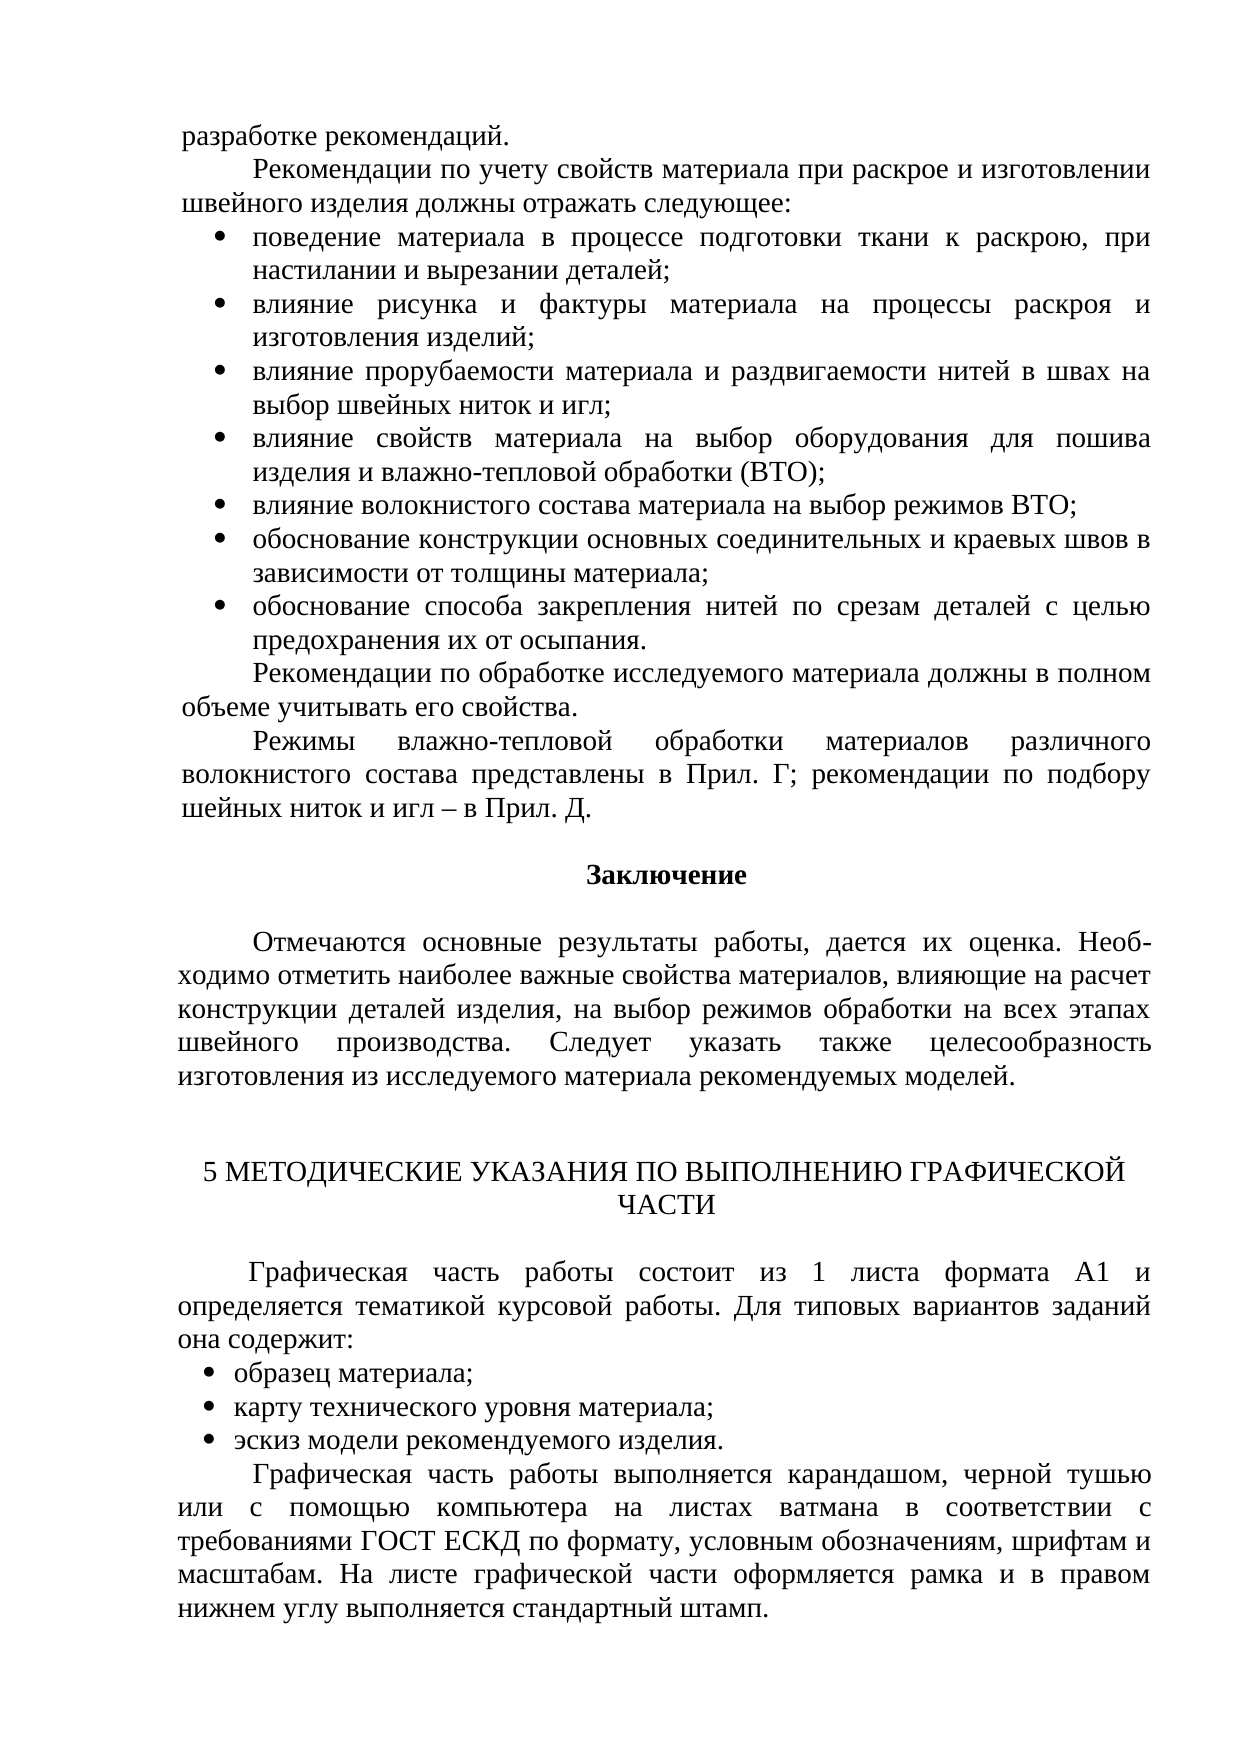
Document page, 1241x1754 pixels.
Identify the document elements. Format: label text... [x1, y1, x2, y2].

list влияние волокнистого состава материала на выбор режимов ВТО; [215, 487, 1152, 521]
text Рекомендации по обработке исследуемого материала должны в полном объеме учитывать его свойства. [181, 656, 1152, 723]
list образец материала; [204, 1355, 1152, 1389]
list карту технического уровня материала; [204, 1389, 1152, 1422]
text Заключение [181, 857, 1152, 890]
text Графическая часть работы состоит из 1 листа формата А1 и определяется тематикой курсовой работы. Для типовых вариантов заданий она содержит: [177, 1254, 1152, 1355]
list влияние рисунка и фактуры материала на процессы раскроя и изготовления изделий; [215, 286, 1152, 353]
text 5 МЕТОДИЧЕСКИЕ УКАЗАНИЯ ПО ВЫПОЛНЕНИЮ ГРАФИЧЕСКОЙ ЧАСТИ [177, 1154, 1152, 1221]
list влияние прорубаемости материала и раздвигаемости нитей в швах на выбор швейных ниток и игл; [215, 353, 1152, 420]
text Рекомендации по учету свойств материала при раскрое и изготовлении швейного изделия должны отражать следующее: [181, 152, 1152, 219]
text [181, 118, 1152, 152]
list поведение материала в процессе подготовки ткани к раскрою, при настилании и вырезании деталей; [215, 219, 1152, 286]
text Отмечаются основные результаты работы, дается их оценка. Необходимо отметить наиболее важные свойства материалов, влияющие на расчет конструкции деталей изделия, на выбор режимов обработки на всех этапах швейного производства. Следует указать также целесообразность изготовления из исследуемого материала рекомендуемых моделей. [177, 924, 1152, 1092]
list обоснование конструкции основных соединительных и краевых швов в зависимости от толщины материала; [215, 521, 1152, 588]
text Режимы влажно-тепловой обработки материалов различного волокнистого состава представлены в Прил. Г; рекомендации по подбору шейных ниток и игл – в Прил. Д. [181, 723, 1152, 823]
list эскиз модели рекомендуемого изделия. [204, 1422, 1152, 1456]
text Графическая часть работы выполняется карандашом, черной тушью или с помощью компьютера на листах ватмана в соответствии с требованиями ГОСТ ЕСКД по формату, условным обозначениям, шрифтам и масштабам. На листе графической части оформляется рамка и в правом нижнем углу выполняется стандартный штамп. [177, 1456, 1152, 1624]
list обоснование способа закрепления нитей по срезам деталей с целью предохранения их от осыпания. [215, 588, 1152, 656]
list влияние свойств материала на выбор оборудования для пошива изделия и влажно-тепловой обработки (ВТО); [215, 420, 1152, 487]
